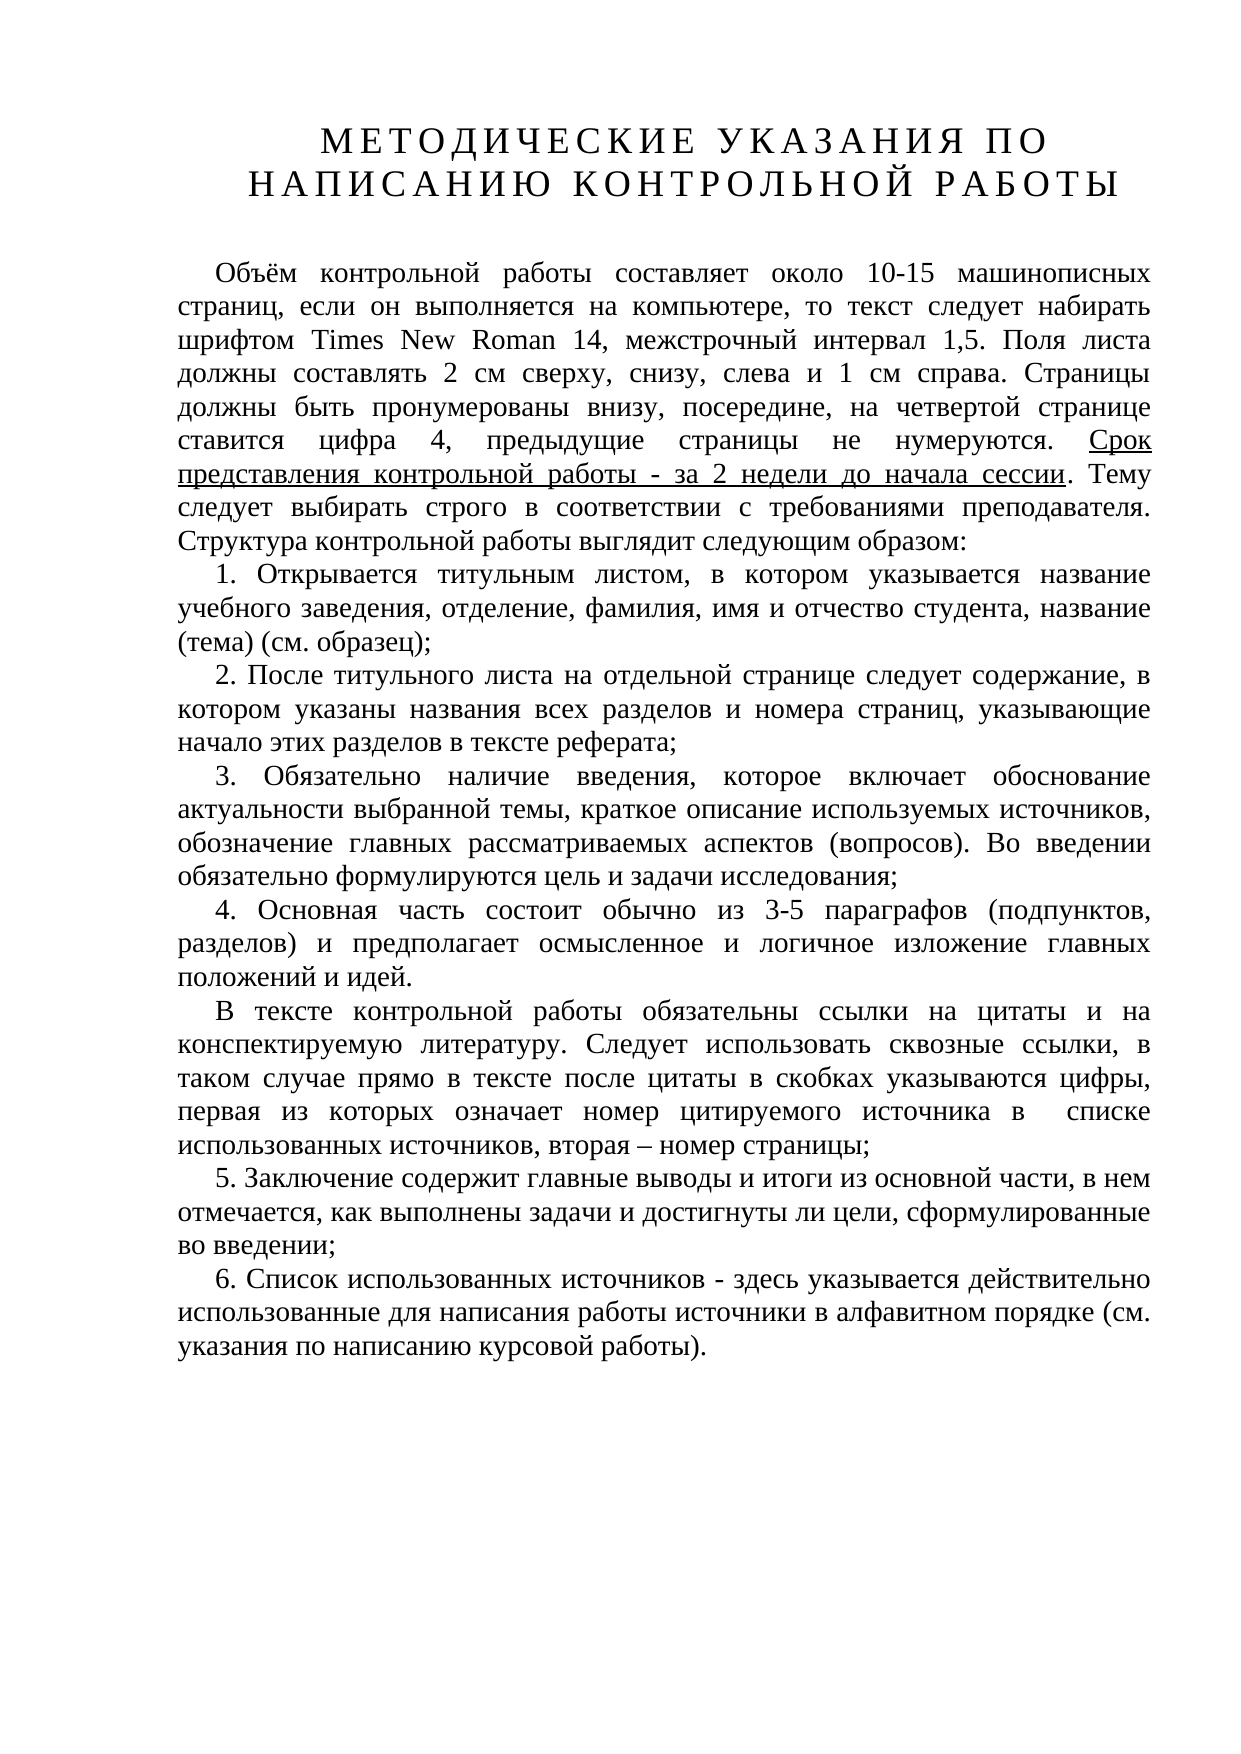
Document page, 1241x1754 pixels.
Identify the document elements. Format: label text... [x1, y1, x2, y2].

text МЕТОДИЧЕСКИЕ УКАЗАНИЯ ПО [177, 118, 1152, 161]
text 3. Обязательно наличие введения, которое включает обоснование актуальности выбранной темы, краткое описание используемых источников, обозначение главных рассматриваемых аспектов (вопросов). Во введении обязательно формулируются цель и задачи исследования; [177, 758, 1152, 892]
text 1. Открывается титульным листом, в котором указывается название учебного заведения, отделение, фамилия, имя и отчество студента, название (тема) (см. образец); [177, 557, 1152, 657]
text Объём контрольной работы составляет около 10-15 машинописных страниц, если он выполняется на компьютере, то текст следует набирать шрифтом Times New Roman 14, межстрочный интервал 1,5. Поля листа должны составлять сверху, снизу, слева и справа. Страницы должны быть пронумерованы внизу, посередине, на четвертой странице ставится цифра 4, предыдущие страницы не нумеруются. Срок представления контрольной работы - за 2 недели до начала сессии. Тему следует выбирать строго в соответствии с требованиями преподавателя. Структура контрольной работы выглядит следующим образом: [177, 255, 1152, 557]
text 6. Список использованных источников - здесь указывается действительно использованные для написания работы источники в алфавитном порядке (см. указания по написанию курсовой работы). [177, 1261, 1152, 1362]
text 2. После титульного листа на отдельной странице следует содержание, в котором указаны названия всех разделов и номера страниц, указывающие начало этих разделов в тексте реферата; [177, 657, 1152, 758]
text 4. Основная часть состоит обычно из 3-5 параграфов (подпунктов, разделов) и предполагает осмысленное и логичное изложение главных положений и идей. [177, 892, 1152, 993]
text НАПИСАНИЮ КОНТРОЛЬНОЙ РАБОТЫ [177, 161, 1152, 204]
text 5. Заключение содержит главные выводы и итоги из основной части, в нем отмечается, как выполнены задачи и достигнуты ли цели, сформулированные во введении; [177, 1160, 1152, 1261]
text В тексте контрольной работы обязательны ссылки на цитаты и на конспектируемую литературу. Следует использовать сквозные ссылки, в таком случае прямо в тексте после цитаты в скобках указываются цифры, первая из которых означает номер цитируемого источника в списке использованных источников, вторая – номер страницы; [177, 993, 1152, 1160]
